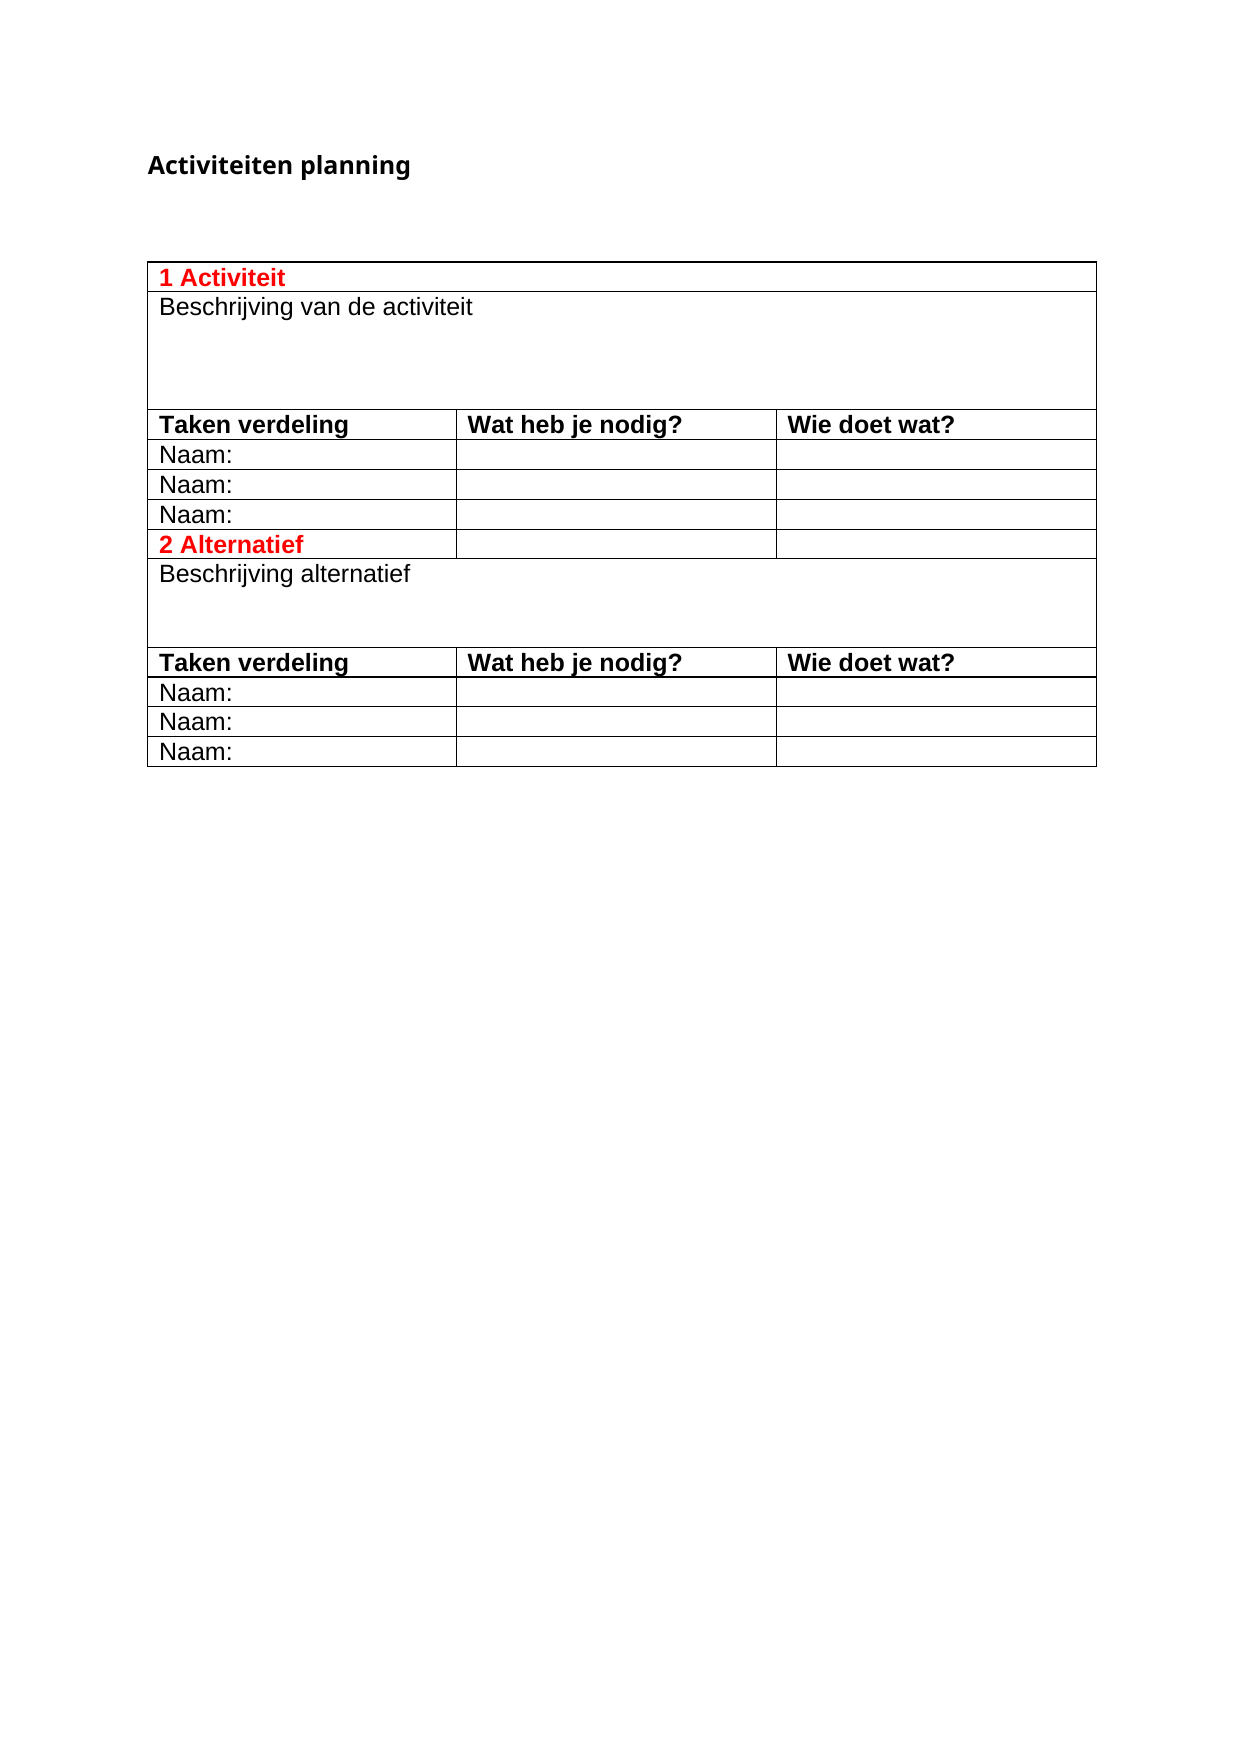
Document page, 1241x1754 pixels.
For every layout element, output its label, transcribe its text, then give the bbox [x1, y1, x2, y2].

table_cell Beschrijving alternatief [148, 559, 1096, 647]
table_cell [777, 737, 1096, 766]
table_cell Naam: [148, 678, 456, 706]
table_cell Taken verdeling [148, 410, 456, 439]
text Activiteiten planning [148, 148, 1093, 182]
table_cell Naam: [148, 707, 456, 736]
table_cell 2 Alternatief [148, 530, 456, 558]
table_cell [457, 678, 776, 706]
table_cell [777, 707, 1096, 736]
table_cell [777, 440, 1096, 469]
table_header 1 Activiteit [148, 263, 1096, 291]
table_cell Wat heb je nodig? [457, 410, 776, 439]
table_cell Naam: [148, 440, 456, 469]
table_cell Naam: [148, 737, 456, 766]
table_cell [457, 500, 776, 528]
table_cell Beschrijving van de activiteit [148, 292, 1096, 409]
table_cell Naam: [148, 470, 456, 499]
table_cell [457, 440, 776, 469]
table_cell [777, 470, 1096, 499]
table_cell Wie doet wat? [777, 648, 1096, 676]
table_cell Naam: [148, 500, 456, 528]
table_cell Taken verdeling [148, 648, 456, 676]
table_cell [457, 470, 776, 499]
table_cell Wat heb je nodig? [457, 648, 776, 676]
table_cell [777, 678, 1096, 706]
table_cell [777, 530, 1096, 558]
table_cell [457, 530, 776, 558]
table_cell [777, 500, 1096, 528]
table_cell Wie doet wat? [777, 410, 1096, 439]
table_cell [457, 707, 776, 736]
table_cell [457, 737, 776, 766]
